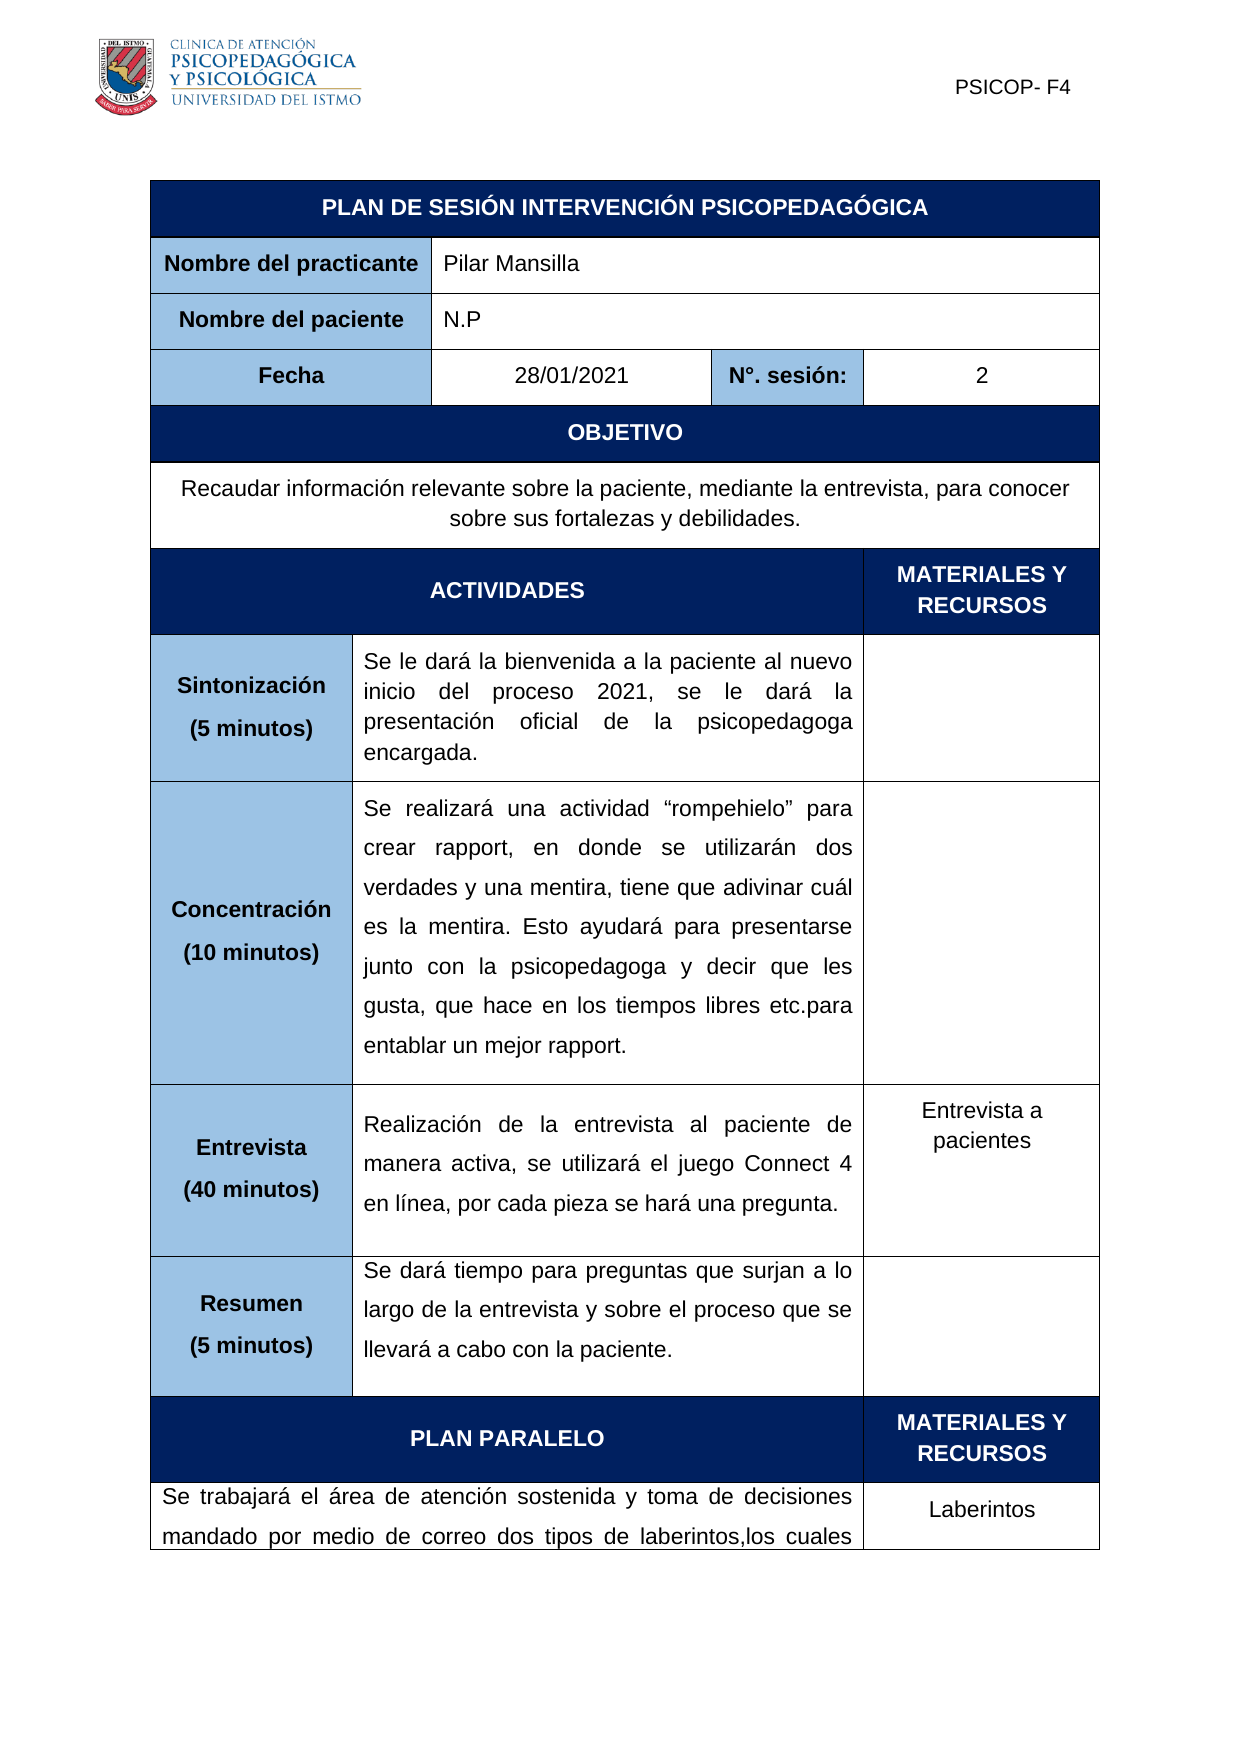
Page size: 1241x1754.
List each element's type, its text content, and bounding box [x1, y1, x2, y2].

table_cell Recaudar información relevante sobre la paciente, mediante la entrevista, para conocer sobre sus fortalezas y debilidades. [151, 463, 1099, 548]
table_cell Se le dará la bienvenida a la paciente al nuevo inicio del proceso 2021, se le dará la presentación oficial de la psicopedagoga encargada. [353, 635, 863, 781]
table_cell Se dará tiempo para preguntas que surjan a lo largo de la entrevista y sobre el proceso que se llevará a cabo con la paciente. [353, 1257, 863, 1396]
table_cell Resumen (5 minutos) [151, 1257, 352, 1396]
table_cell 2 [864, 350, 1099, 405]
table_cell Entrevista (40 minutos) [151, 1085, 352, 1256]
table_cell Fecha [151, 350, 431, 405]
table_cell 28/01/2021 [432, 350, 711, 405]
table_cell [864, 635, 1099, 781]
table_cell ACTIVIDADES [151, 549, 863, 634]
table_cell Nombre del paciente [151, 294, 431, 349]
table_cell MATERIALES Y RECURSOS [864, 549, 1099, 634]
table_cell MATERIALES Y RECURSOS [864, 1397, 1099, 1482]
table_cell Se realizará una actividad “rompehielo” para crear rapport, en donde se utilizarán dos verdades y una mentira, tiene que adivinar cuál es la mentira. Esto ayudará para presentarse junto con la psicopedagoga y decir que les gusta, que hace en los tiempos libres etc.para entablar un mejor rapport. [353, 782, 863, 1084]
table_cell Concentración (10 minutos) [151, 782, 352, 1084]
table_cell Entrevista a pacientes [864, 1085, 1099, 1256]
table_cell [864, 1257, 1099, 1396]
table_cell N.P [432, 294, 1099, 349]
table_cell Laberintos [864, 1483, 1099, 1549]
table_cell [864, 782, 1099, 1084]
table_header PLAN DE SESIÓN INTERVENCIÓN PSICOPEDAGÓGICA [151, 181, 1099, 236]
table_cell OBJETIVO [151, 406, 1099, 461]
table_cell Pilar Mansilla [432, 238, 1099, 293]
table_cell Realización de la entrevista al paciente de manera activa, se utilizará el juego Connect 4 en línea, por cada pieza se hará una pregunta. [353, 1085, 863, 1256]
picture [43, 9, 423, 150]
table_cell Sintonización (5 minutos) [151, 635, 352, 781]
table_cell Nombre del practicante [151, 238, 431, 293]
table_cell PLAN PARALELO [151, 1397, 863, 1482]
table_cell N°. sesión: [712, 350, 863, 405]
